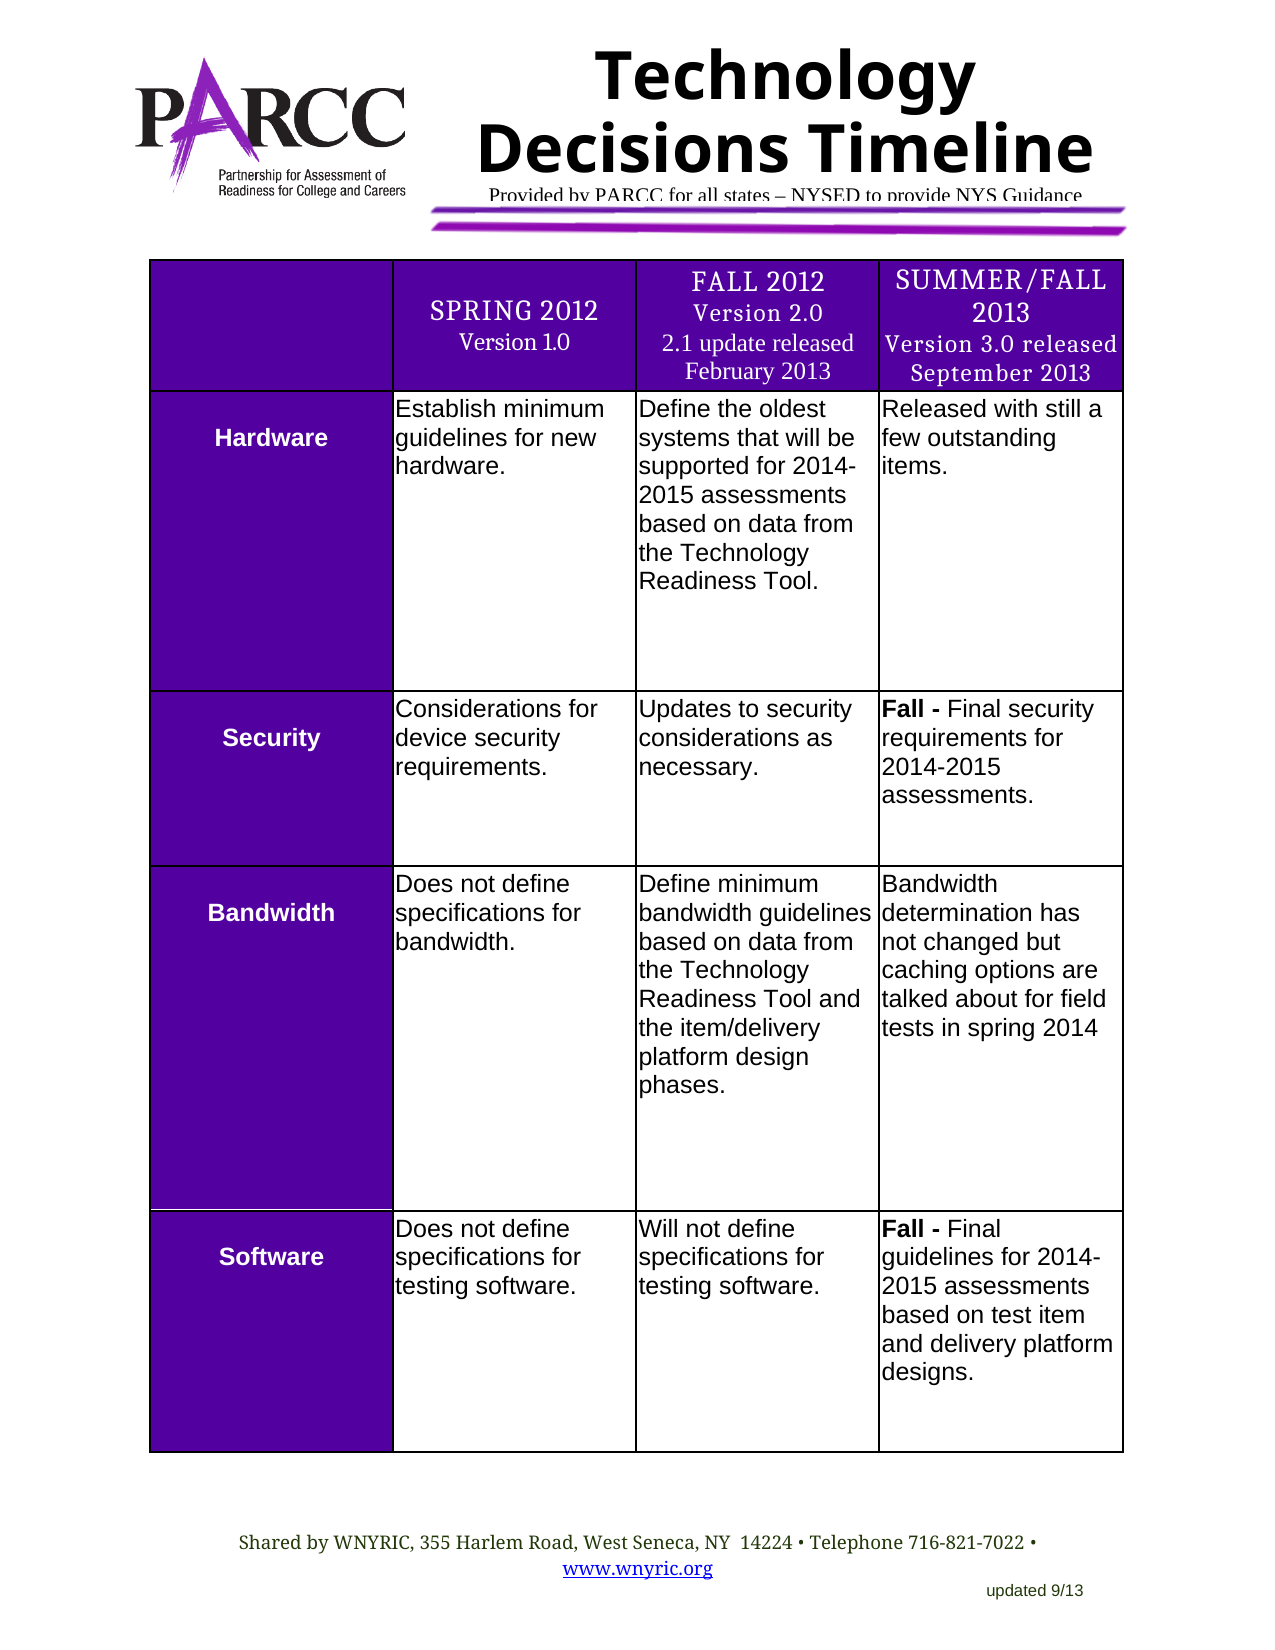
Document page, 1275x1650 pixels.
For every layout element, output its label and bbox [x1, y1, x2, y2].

picture [430, 215, 1129, 243]
picture [135, 50, 406, 198]
picture [430, 196, 1127, 224]
